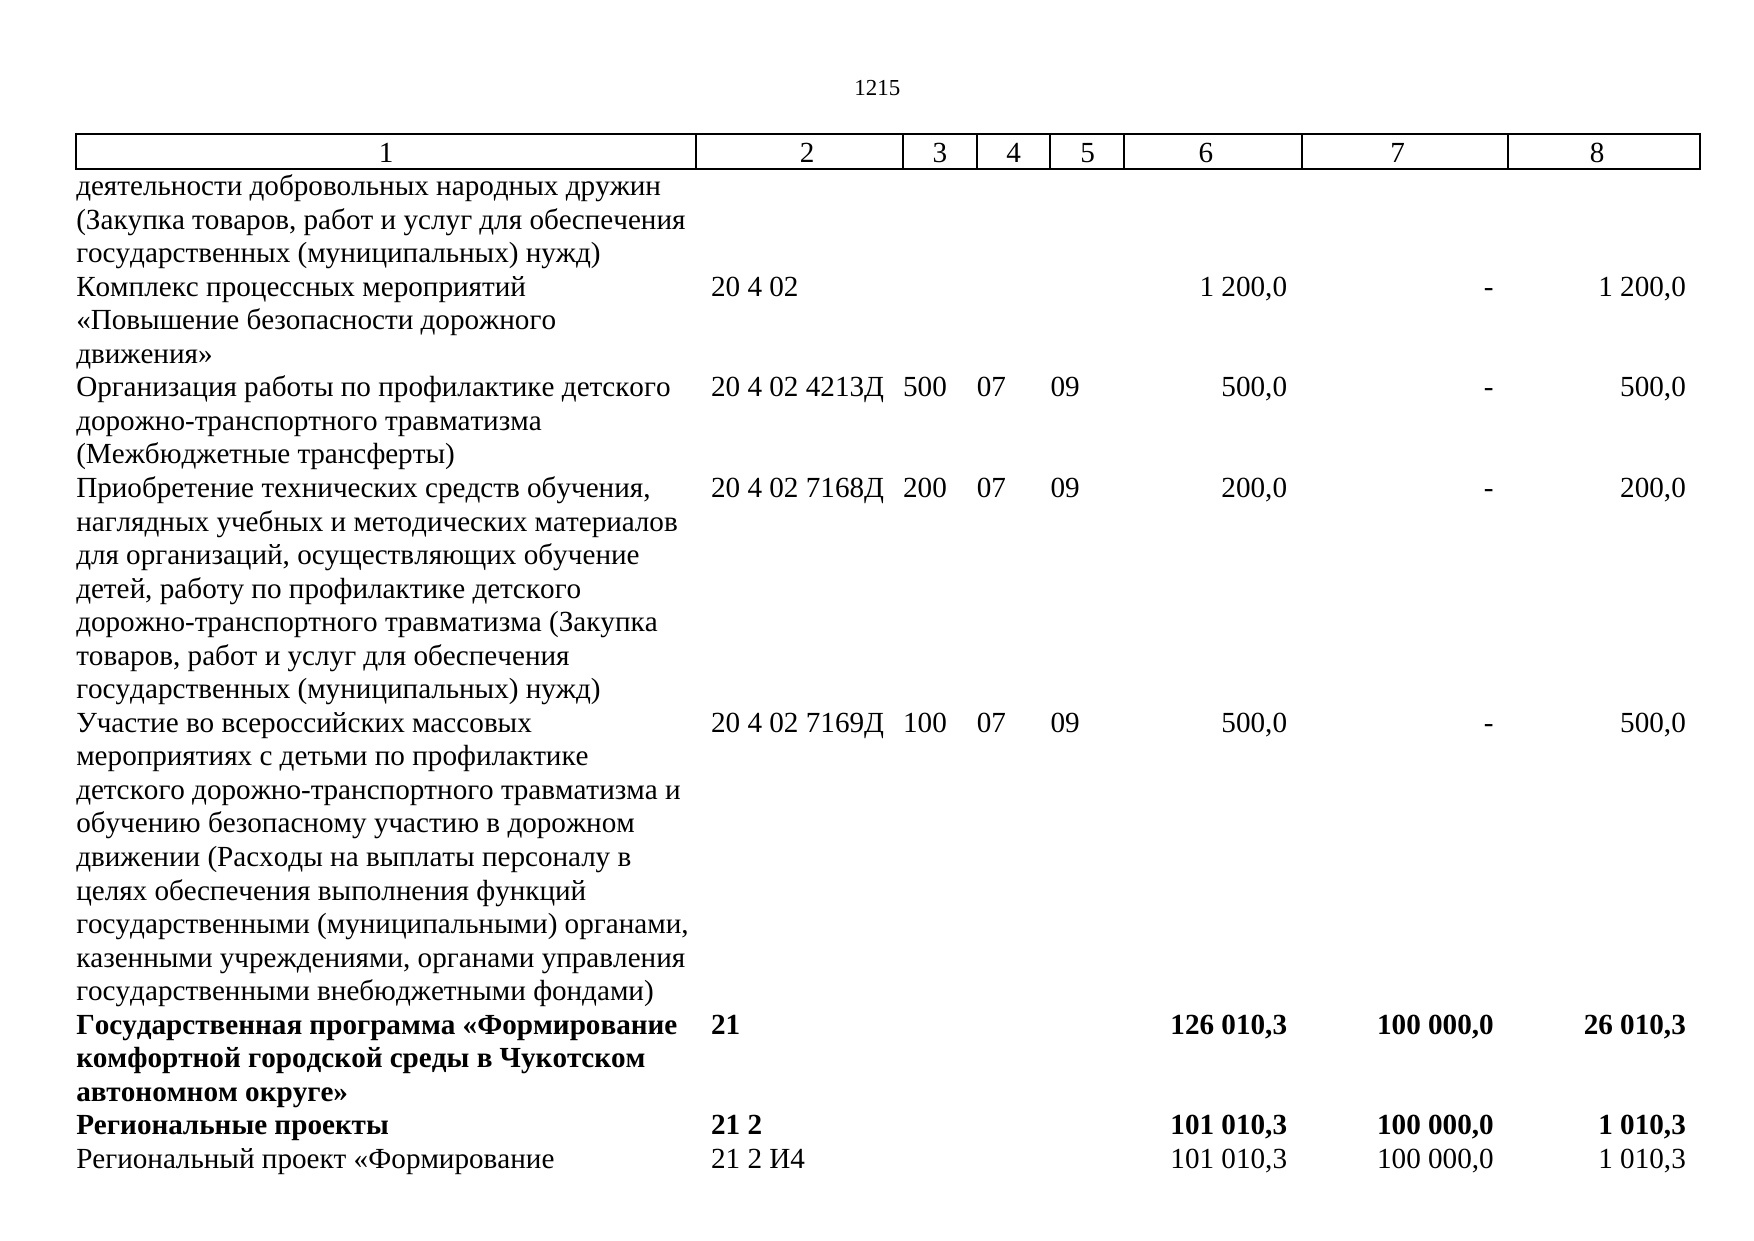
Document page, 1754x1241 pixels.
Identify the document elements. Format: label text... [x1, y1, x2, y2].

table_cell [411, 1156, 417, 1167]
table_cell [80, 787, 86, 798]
table_header 6 [1125, 135, 1301, 168]
table_header 2 [697, 135, 902, 168]
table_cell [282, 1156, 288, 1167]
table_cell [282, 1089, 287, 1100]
table_header 4 [978, 135, 1049, 168]
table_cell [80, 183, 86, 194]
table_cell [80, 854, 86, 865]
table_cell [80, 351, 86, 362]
table_header 3 [904, 135, 976, 168]
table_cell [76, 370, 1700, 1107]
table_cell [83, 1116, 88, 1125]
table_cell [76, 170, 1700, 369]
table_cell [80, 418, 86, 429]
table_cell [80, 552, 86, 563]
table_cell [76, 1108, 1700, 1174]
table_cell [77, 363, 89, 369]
table_header 1 [77, 135, 695, 168]
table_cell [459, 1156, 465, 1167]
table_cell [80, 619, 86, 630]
table_header 7 [1303, 135, 1507, 168]
table_header 8 [1509, 135, 1699, 168]
table_header 5 [1051, 135, 1123, 168]
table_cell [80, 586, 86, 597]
